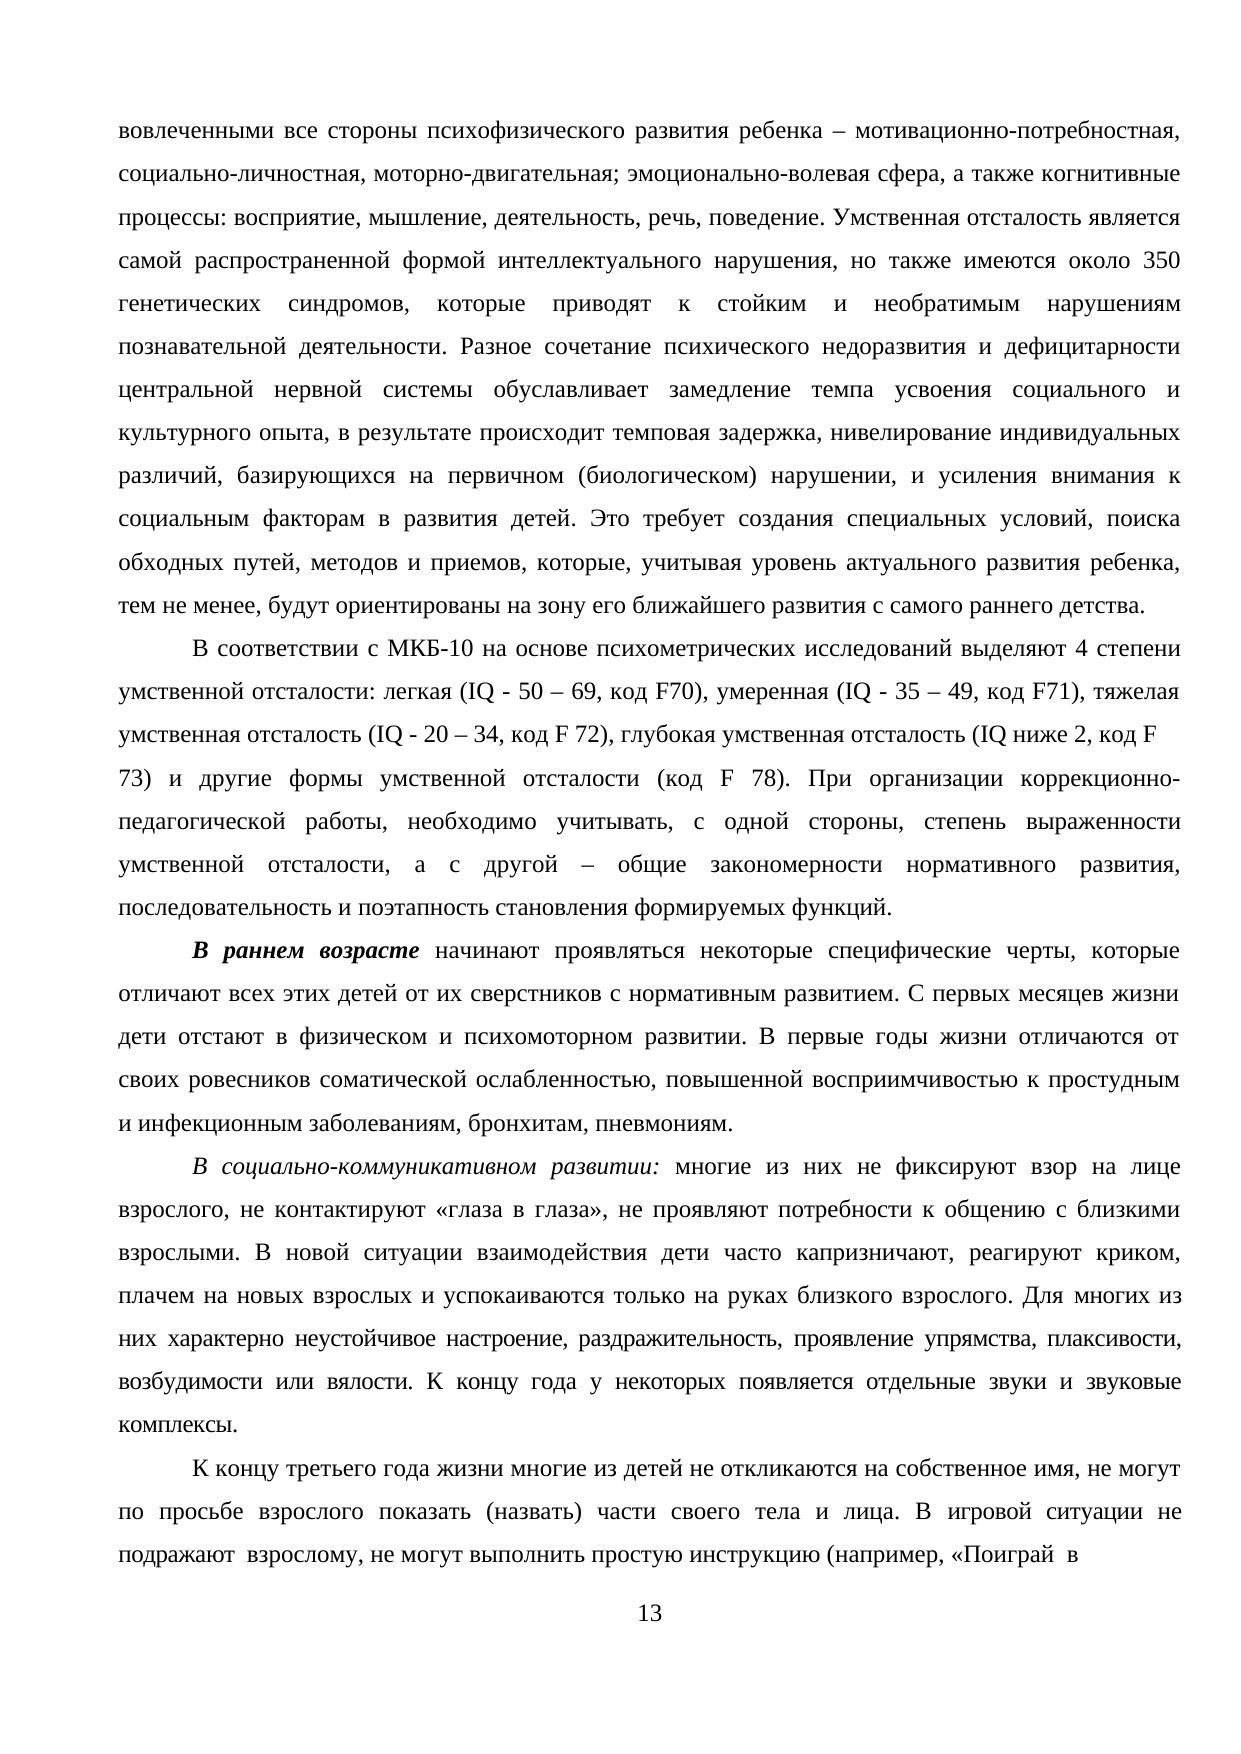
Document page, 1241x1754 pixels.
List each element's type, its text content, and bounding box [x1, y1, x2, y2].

text В раннем возрасте начинают проявляться некоторые специфические черты, которые отличают всех этих детей от их сверстников с нормативным развитием. С первых месяцев жизни дети отстают в физическом и психомоторном развитии. В первые годы жизни отличаются от своих ровесников соматической ослабленностью, повышенной восприимчивостью к простудным и инфекционным заболеваниям, бронхитам, пневмониям. [118, 935, 1181, 1136]
text В социально-коммуникативном развитии: многие из них не фиксируют взор на лице взрослого, не контактируют «глаза в глаза», не проявляют потребности к общению с близкими взрослыми. В новой ситуации взаимодействия дети часто капризничают, реагируют криком, плачем на новых взрослых и успокаиваются только на руках близкого взрослого. Для многих из них характерно неустойчивое настроение, раздражительность, проявление упрямства, плаксивости, возбудимости или вялости. К концу года у некоторых появляется отдельные звуки и звуковые комплексы. [118, 1151, 1182, 1438]
text В соответствии с МКБ-10 на основе психометрических исследований выделяют 4 степени умственной отсталости: легкая (IQ - 50 – 69, код F70), умеренная (IQ - 35 – 49, код F71), тяжелая умственная отсталость (IQ - 20 – 34, код F 72), глубокая умственная отсталость (IQ ниже 2, код F [118, 633, 1182, 748]
text К концу третьего года жизни многие из детей не откликаются на собственное имя, не могут по просьбе взрослого показать (назвать) части своего тела и лица. В игровой ситуации не подражают взрослому, не могут выполнить простую инструкцию (например, «Поиграй в [118, 1453, 1182, 1568]
list и другие формы умственной отсталости (код F 78). При организации коррекционно- педагогической работы, необходимо учитывать, с одной стороны, степень выраженности умственной отсталости, а с другой – общие закономерности нормативного развития, последовательность и поэтапность становления формируемых функций. [118, 763, 1182, 921]
text вовлеченными все стороны психофизического развития ребенка – мотивационно-потребностная, социально-личностная, моторно-двигательная; эмоционально-волевая сфера, а также когнитивные процессы: восприятие, мышление, деятельность, речь, поведение. Умственная отсталость является самой распространенной формой интеллектуального нарушения, но также имеются около 350 генетических синдромов, которые приводят к стойким и необратимым нарушениям познавательной деятельности. Разное сочетание психического недоразвития и дефицитарности центральной нервной системы обуславливает замедление темпа усвоения социального и культурного опыта, в результате происходит темповая задержка, нивелирование индивидуальных различий, базирующихся на первичном (биологическом) нарушении, и усиления внимания к социальным факторам в развития детей. Это требует создания специальных условий, поиска обходных путей, методов и приемов, которые, учитывая уровень актуального развития ребенка, тем не менее, будут ориентированы на зону его ближайшего развития с самого раннего детства. [118, 115, 1181, 618]
